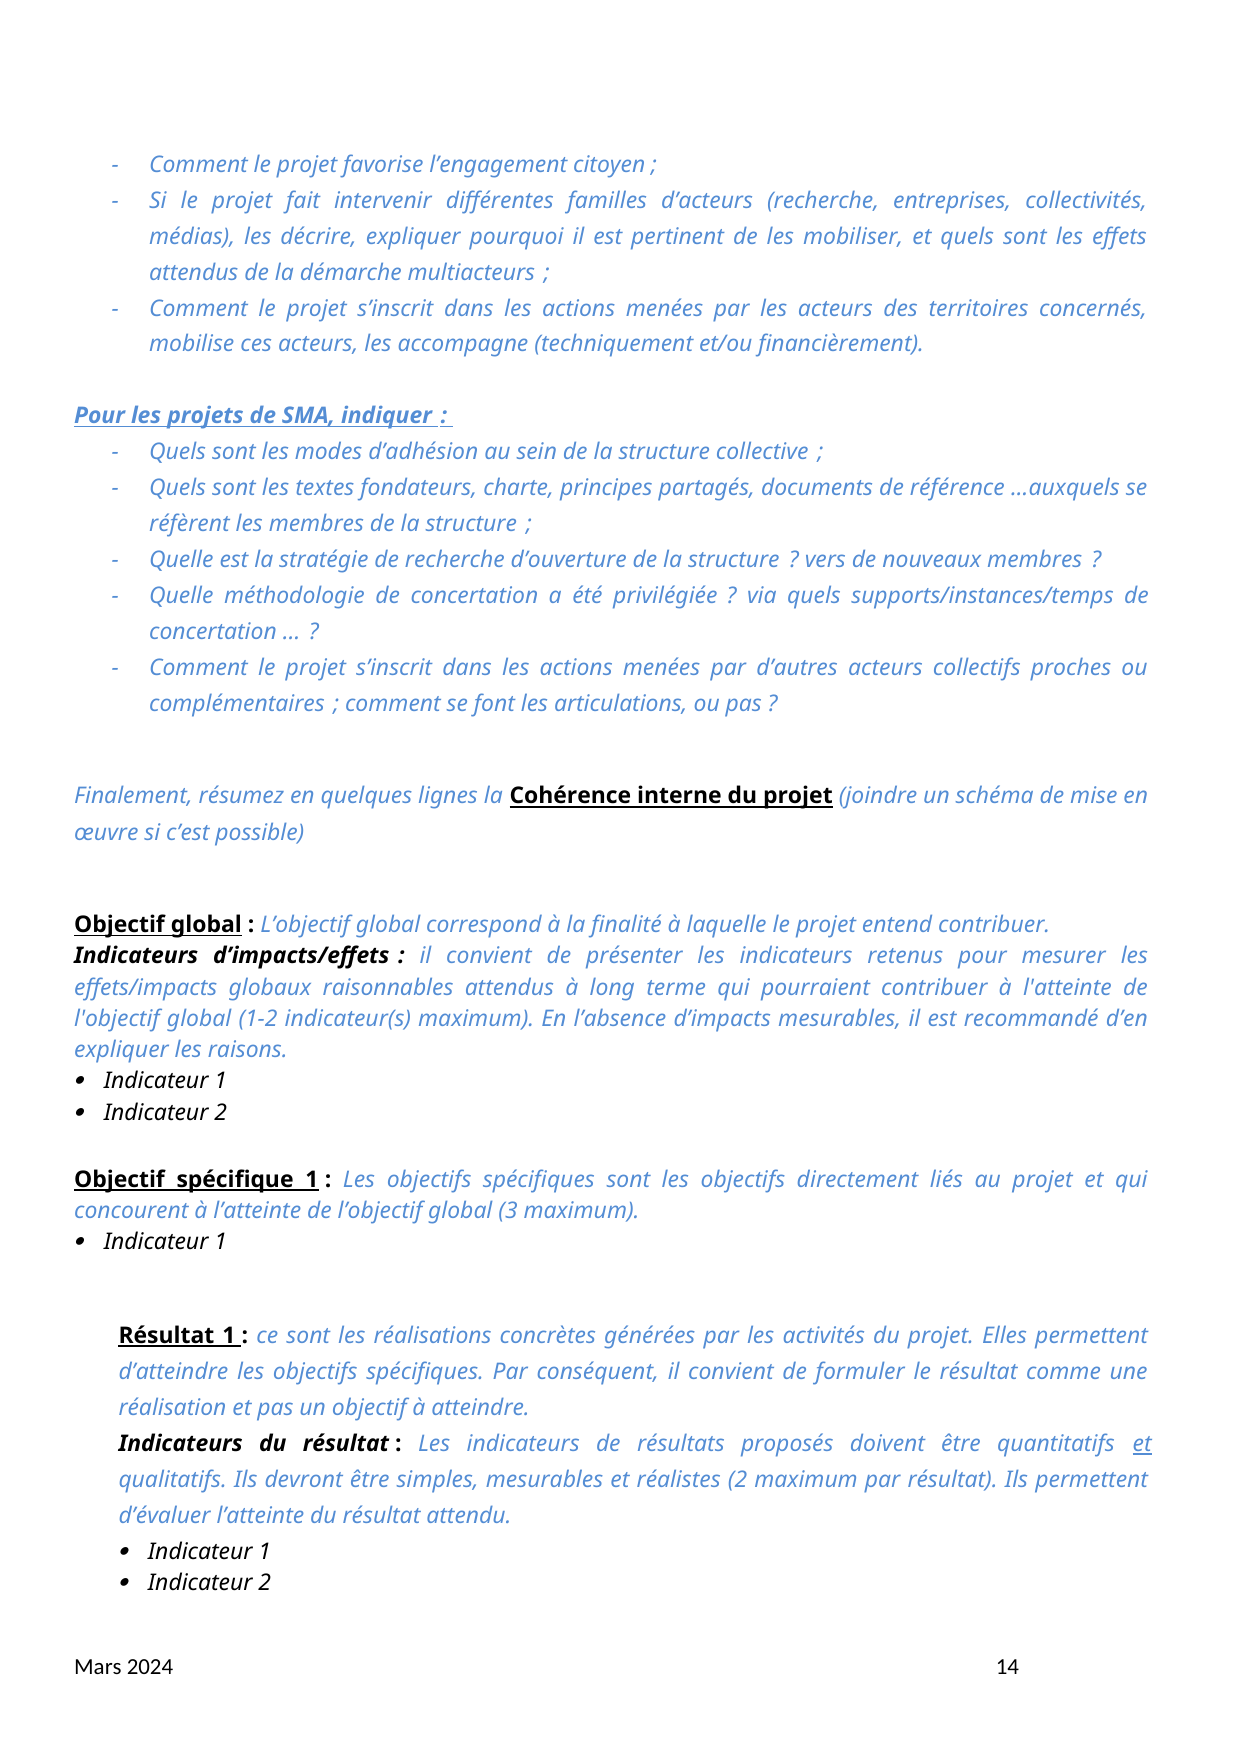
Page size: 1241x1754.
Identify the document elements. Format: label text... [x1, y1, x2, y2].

list Quelle méthodologie de concertation a été privilégiée ? via quels supports/instances/temps de concertation … ? [111, 579, 1152, 646]
list Finalement, résumez en quelques lignes la Cohérence interne du projet (joindre un schéma de mise en œuvre si c’est possible) [74, 779, 1152, 847]
list Si le projet fait intervenir différentes familles d’acteurs (recherche, entreprises, collectivités, médias), les décrire, expliquer pourquoi il est pertinent de les mobiliser, et quels sont les effets attendus de la démarche multiacteurs ; [111, 184, 1152, 287]
text Indicateurs d’impacts/effets : il convient de présenter les indicateurs retenus pour mesurer les effets/impacts globaux raisonnables attendus à long terme qui pourraient contribuer à l'atteinte de l'objectif global (1-2 indicateur(s) maximum). En l’absence d’impacts mesurables, il est recommandé d’en expliquer les raisons. [74, 939, 1152, 1064]
list Quels sont les modes d’adhésion au sein de la structure collective ; [111, 435, 1152, 466]
list Indicateur 1 [74, 1064, 1152, 1096]
list Quels sont les textes fondateurs, charte, principes partagés, documents de référence ...auxquels se réfèrent les membres de la structure ; [111, 471, 1152, 538]
list Indicateur 2 [118, 1566, 1152, 1597]
text Résultat 1 : ce sont les réalisations concrètes générées par les activités du projet. Elles permettent d’atteindre les objectifs spécifiques. Par conséquent, il convient de formuler le résultat comme une réalisation et pas un objectif à atteindre. [118, 1319, 1152, 1422]
list Indicateur 1 [74, 1225, 1152, 1257]
text Indicateurs du résultat : Les indicateurs de résultats proposés doivent être quantitatifs et qualitatifs. Ils devront être simples, mesurables et réalistes (2 maximum par résultat). Ils permettent d’évaluer l’atteinte du résultat attendu. [118, 1427, 1152, 1530]
list Indicateur 1 [118, 1535, 1152, 1566]
text Objectif global : L’objectif global correspond à la finalité à laquelle le projet entend contribuer. [74, 908, 1152, 939]
list Quelle est la stratégie de recherche d’ouverture de la structure ? vers de nouveaux membres ? [111, 543, 1152, 574]
list Comment le projet s’inscrit dans les actions menées par les acteurs des territoires concernés, mobilise ces acteurs, les accompagne (techniquement et/ou financièrement). [111, 291, 1152, 359]
list Comment le projet s’inscrit dans les actions menées par d’autres acteurs collectifs proches ou complémentaires ; comment se font les articulations, ou pas ? [111, 651, 1152, 718]
list Indicateur 2 [74, 1096, 1152, 1127]
text Pour les projets de SMA, indiquer : [74, 399, 1152, 431]
list Comment le projet favorise l’engagement citoyen ; [111, 148, 1152, 179]
text Objectif spécifique 1 : Les objectifs spécifiques sont les objectifs directement liés au projet et qui concourent à l’atteinte de l’objectif global (3 maximum). [74, 1163, 1152, 1225]
